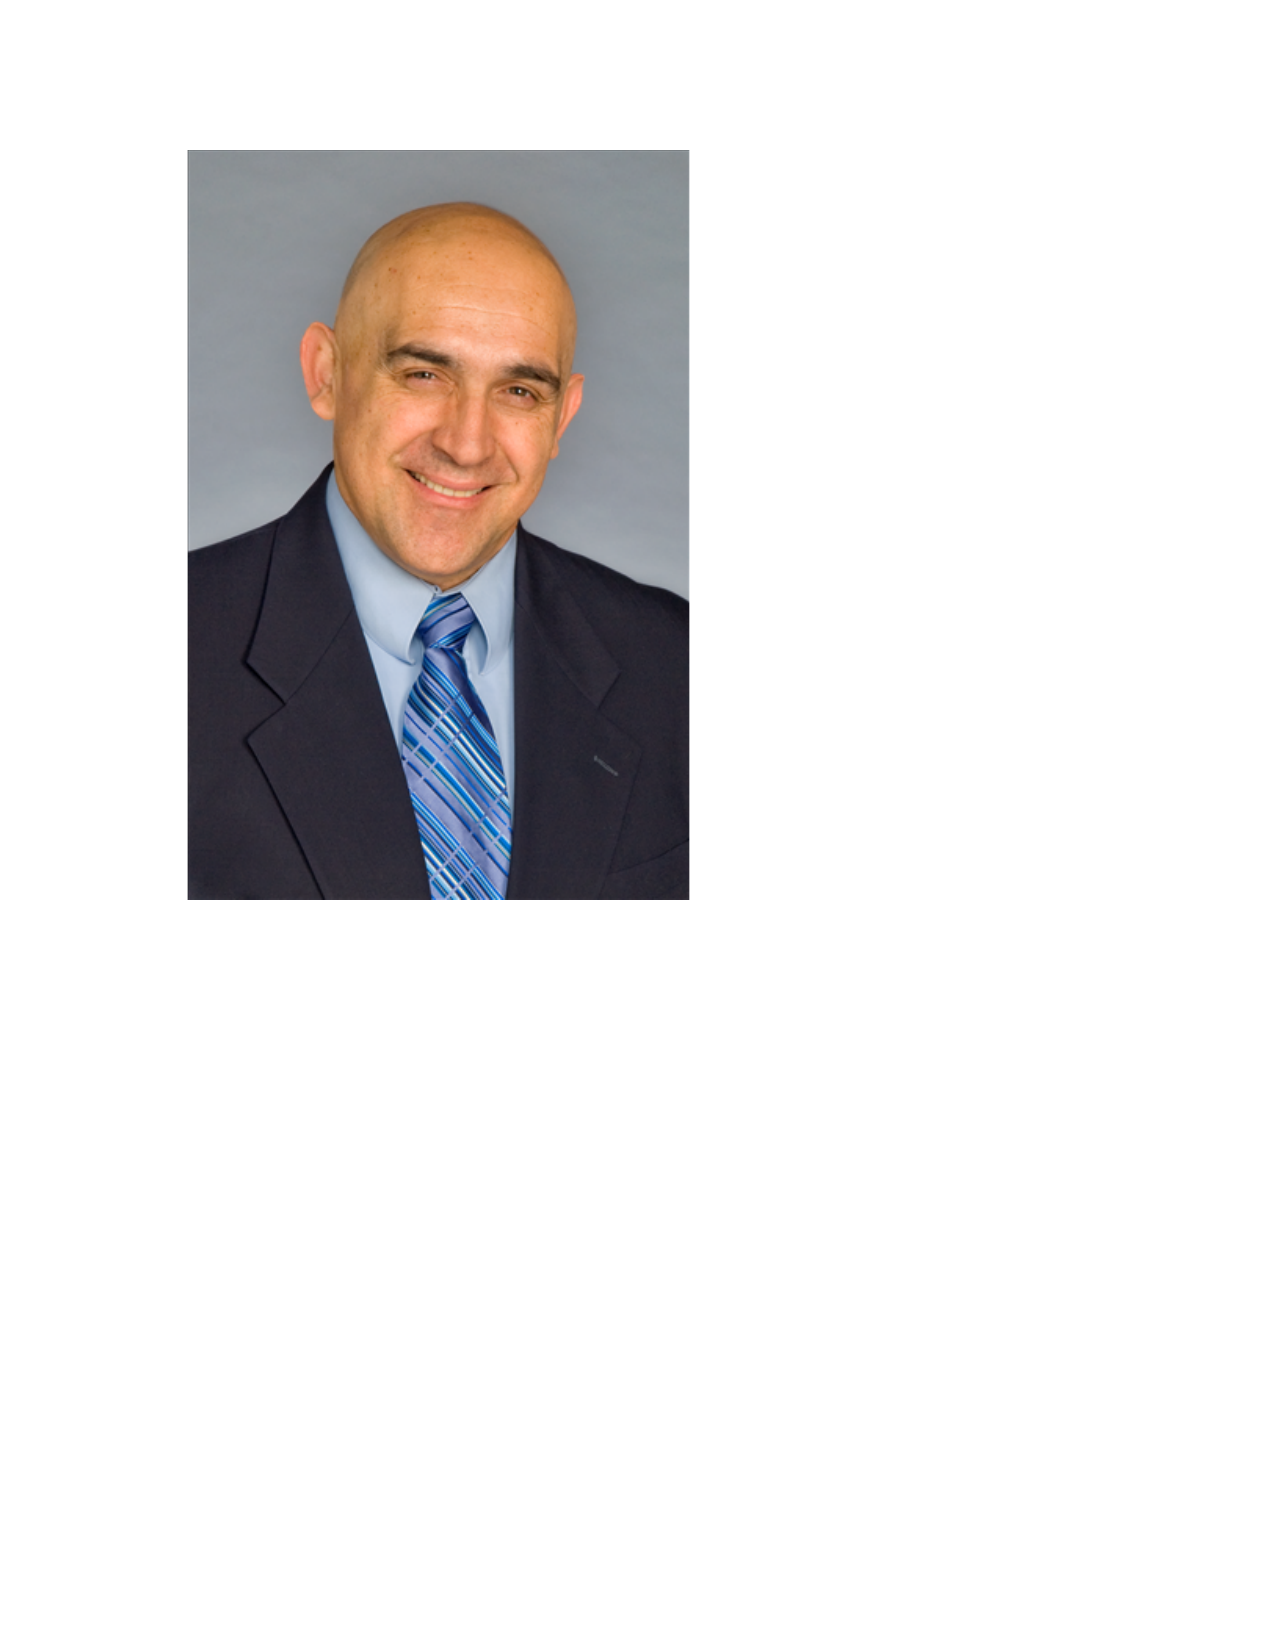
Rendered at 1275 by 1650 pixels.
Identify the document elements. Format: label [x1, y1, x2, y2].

picture [187, 150, 690, 900]
